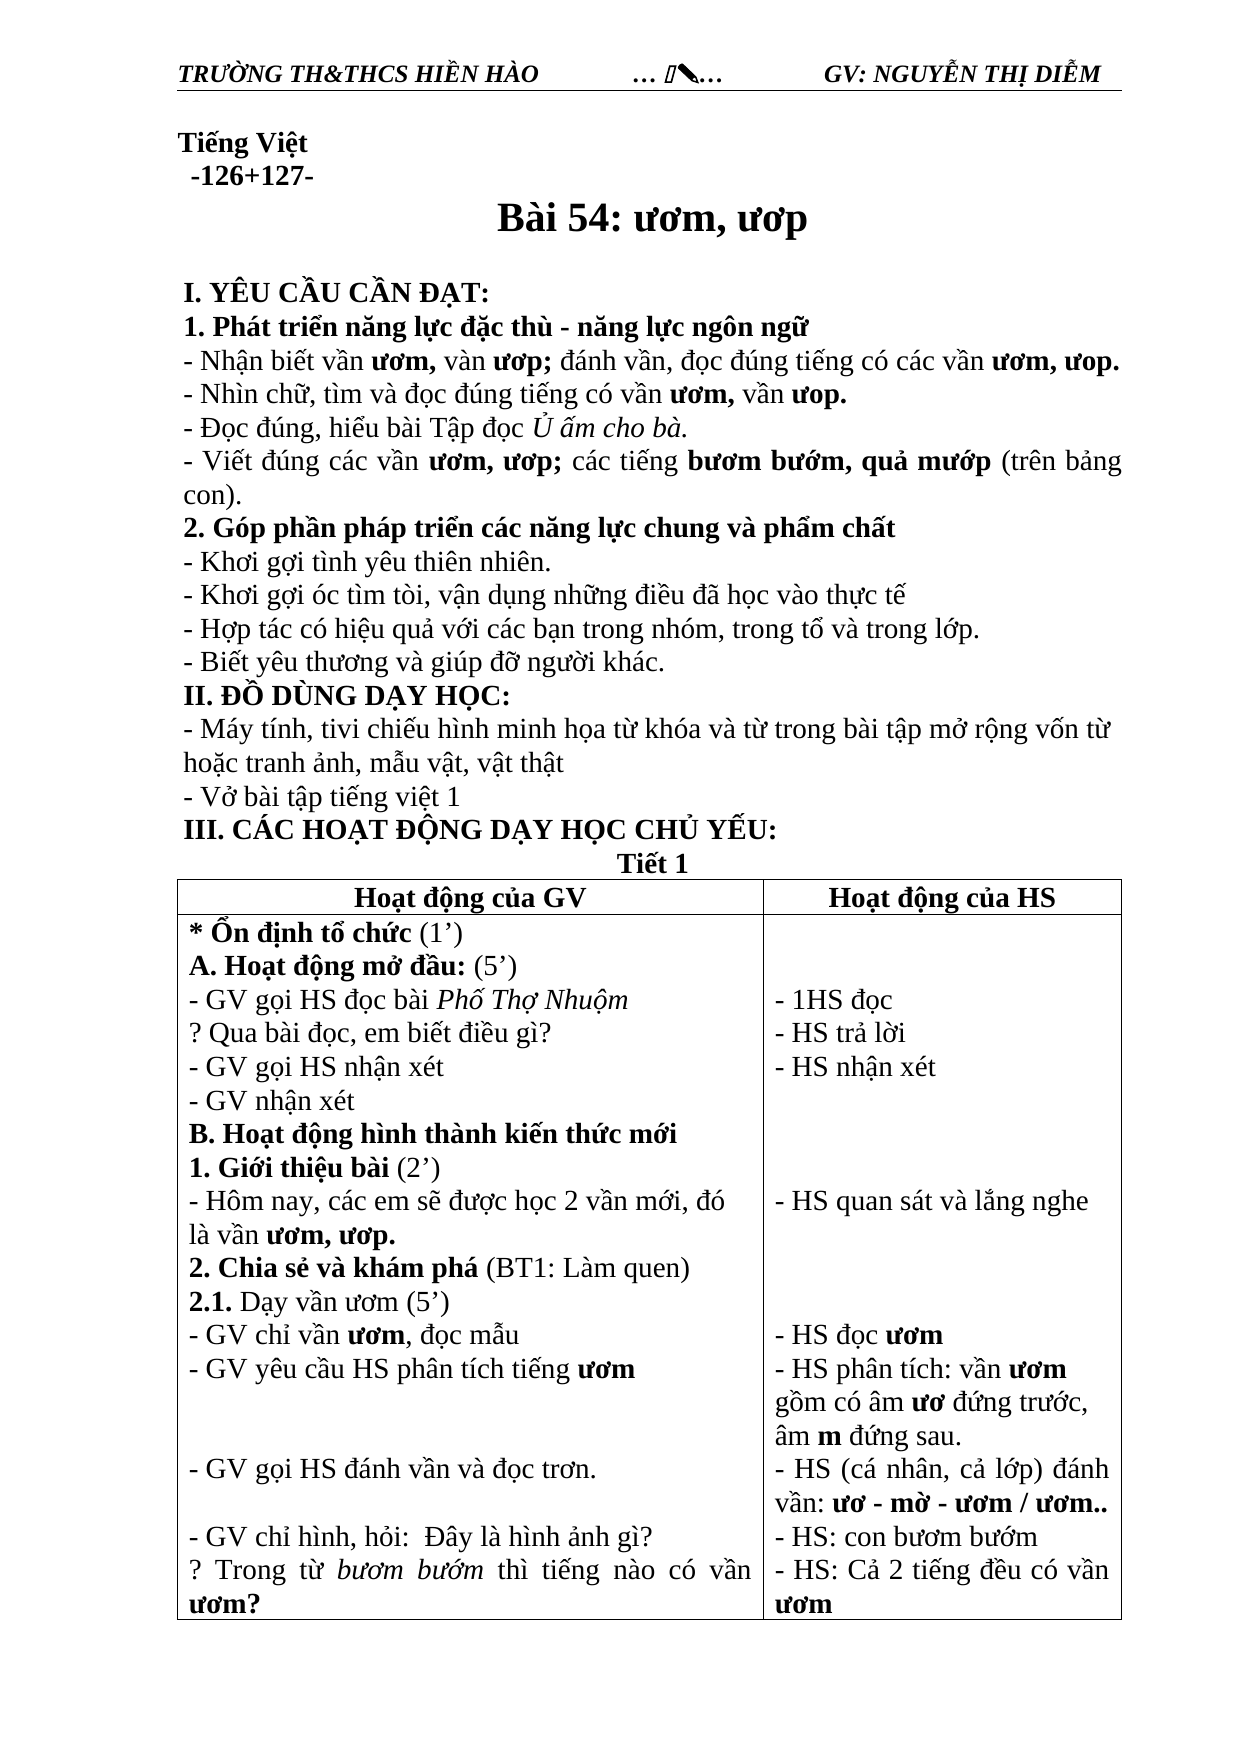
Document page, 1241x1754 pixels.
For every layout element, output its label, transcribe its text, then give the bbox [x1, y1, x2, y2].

text - Máy tính, tivi chiếu hình minh họa từ khóa và từ trong bài tập mở rộng vốn từ hoặc tranh ảnh, mẫu vật, vật thật [183, 712, 1122, 779]
text Bài 54: ươm, ươp [183, 192, 1122, 240]
text - Vở bài tập tiếng việt 1 [183, 779, 1122, 812]
text - Khơi gợi óc tìm tòi, vận dụng những điều đã học vào thực tế [183, 577, 1122, 611]
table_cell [764, 915, 1121, 1619]
text -126+127- [183, 158, 1122, 192]
text II. ĐỒ DÙNG DẠY HỌC: [183, 678, 1122, 712]
text - Khơi gợi tình yêu thiên nhiên. [183, 544, 1122, 577]
table_header Hoạt động của HS [764, 880, 1121, 914]
text - Viết đúng các vần ươm, ươp; các tiếng bươm bướm, quả mướp (trên bảng con). [183, 443, 1122, 510]
text 2. Góp phần pháp triển các năng lực chung và phẩm chất [183, 510, 1122, 544]
text - Hợp tác có hiệu quả với các bạn trong nhóm, trong tổ và trong lớp. [183, 611, 1122, 644]
text - Biết yêu thương và giúp đỡ người khác. [183, 644, 1122, 678]
text Tiết 1 [183, 846, 1122, 879]
text III. CÁC HOẠT ĐỘNG DẠY HỌC CHỦ YẾU: [183, 812, 1122, 846]
text - Nhận biết vần ươm, vàn ươp; đánh vần, đọc đúng tiếng có các vần ươm, ưop. [183, 343, 1122, 376]
text Tiếng Việt [177, 125, 1122, 158]
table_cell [178, 915, 763, 1619]
text 1. Phát triển năng lực đặc thù - năng lực ngôn ngữ [183, 309, 1122, 343]
table_header Hoạt động của GV [178, 880, 763, 914]
text - Nhìn chữ, tìm và đọc đúng tiếng có vần ươm, vần ưop. [183, 376, 1122, 410]
text - Đọc đúng, hiểu bài Tập đọc Ủ ấm cho bà. [183, 410, 1122, 443]
text I. YÊU CẦU CẦN ĐẠT: [183, 276, 1122, 309]
